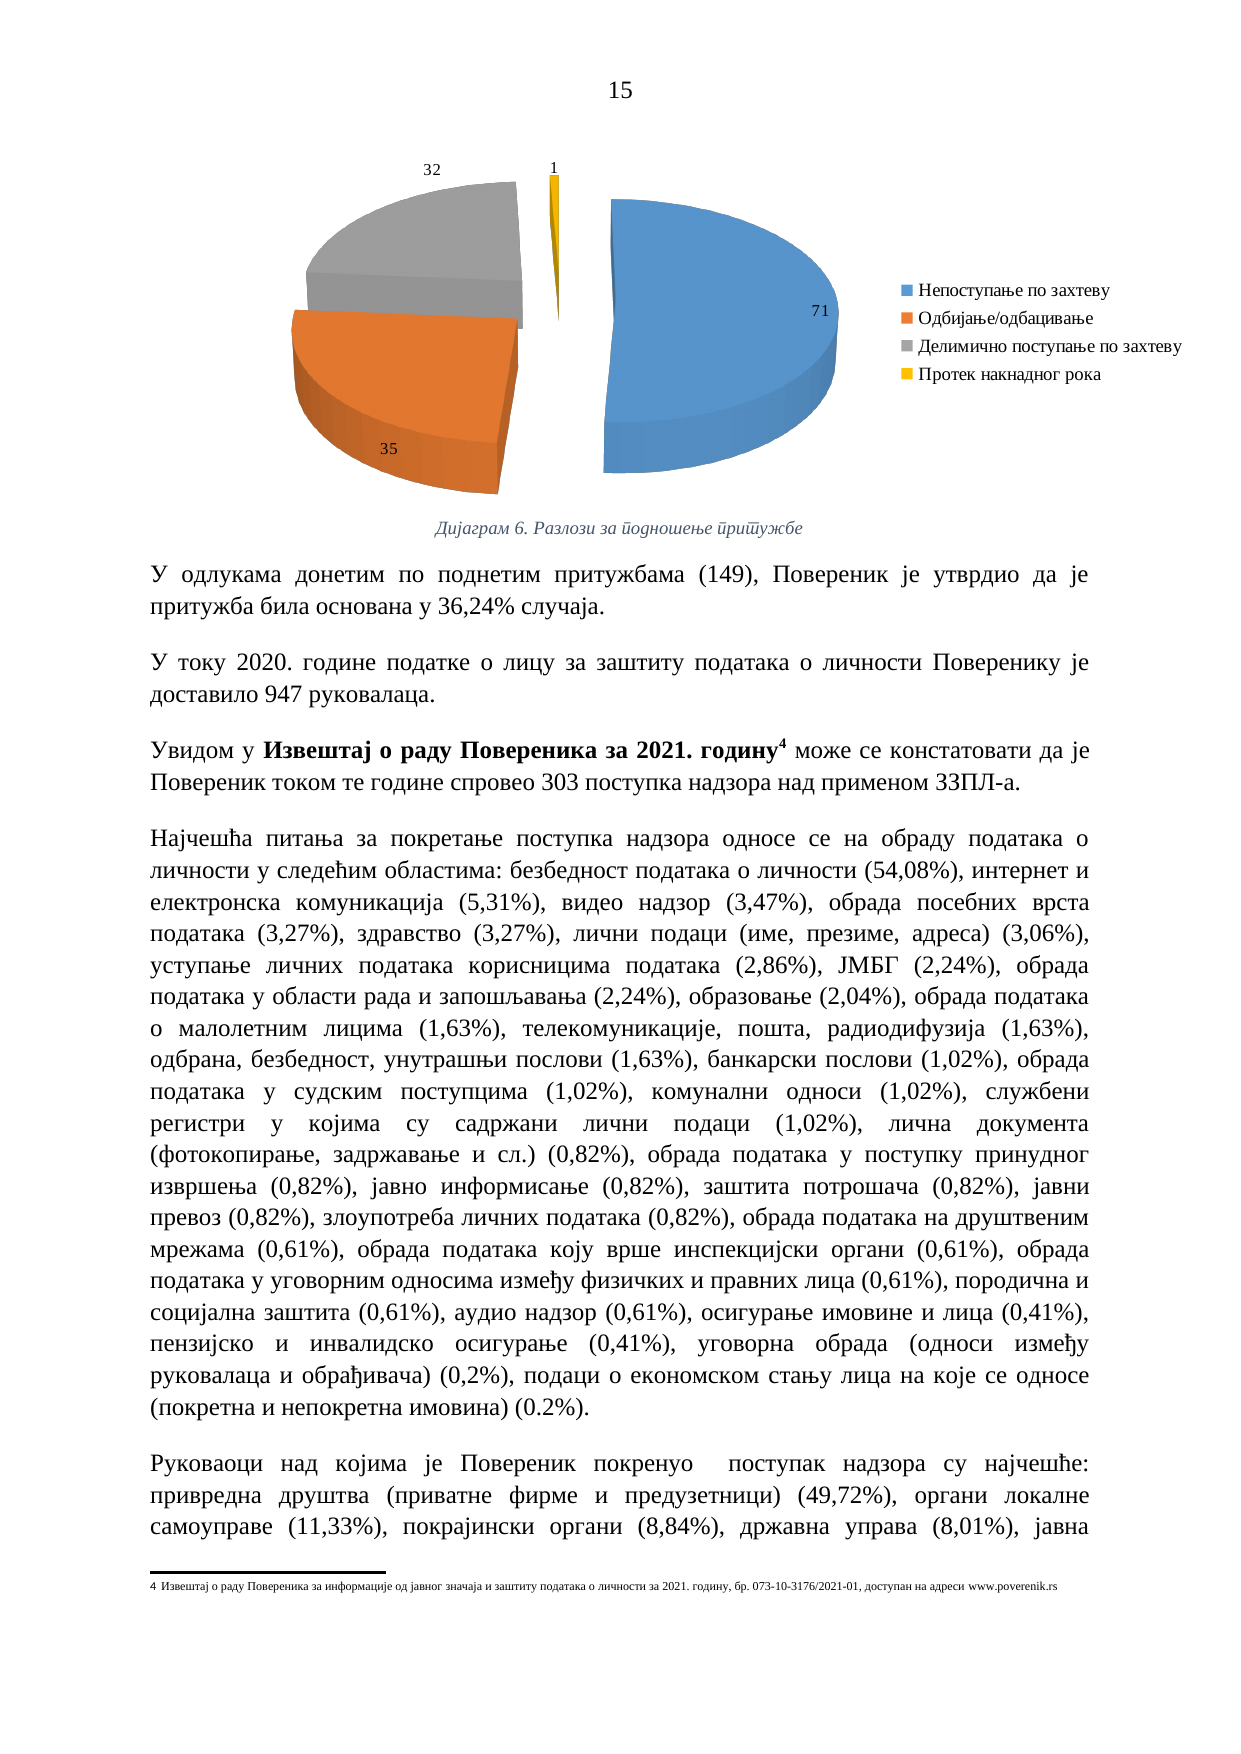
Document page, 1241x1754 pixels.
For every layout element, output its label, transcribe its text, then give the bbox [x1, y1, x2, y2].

text Најчешћa питања за покретање поступка надзора односе се на обраду података о личности у следећим областима: безбедност података о личности (54,08%), интернет и електронска комуникација (5,31%), видео надзор (3,47%), обрада посебних врста података (3,27%), здравство (3,27%), лични подаци (име, презиме, адреса) (3,06%), уступање личних података корисницима података (2,86%), ЈМБГ (2,24%), обрада података у области рада и запошљавања (2,24%), образовање (2,04%), обрада података о малолетним лицима (1,63%), телекомуникације, пошта, радиодифузија (1,63%), одбрана, безбедност, унутрашњи послови (1,63%), банкарски послови (1,02%), обрада података у судским поступцима (1,02%), комунални односи (1,02%), службени регистри у којима су садржани лични подаци (1,02%), лична документа (фотокопирање, задржавање и сл.) (0,82%), обрада података у поступку принудног извршења (0,82%), јавно информисање (0,82%), заштита потрошача (0,82%), јавни превоз (0,82%), злоупотреба личних података (0,82%), обрада података на друштвеним мрежама (0,61%), обрада података коју врше инспекцијски органи (0,61%), обрада података у уговорним односима између физичких и правних лица (0,61%), породична и социјална заштита (0,61%), аудио надзор (0,61%), осигурање имовине и лица (0,41%), пензијско и инвалидско осигурање (0,41%), уговорна обрада (односи између руковалаца и обрађивача) (0,2%), подаци о економском стању лица на које се односе (покретна и непокретна имовина) (0.2%). [150, 823, 1090, 1420]
text У току 2020. године податке о лицу за заштиту података о личности Поверенику је доставило 947 руковалаца. [150, 647, 1090, 708]
text Дијаграм 6. Разлози за подношење притужбе [150, 517, 1090, 538]
text Увидом у Извештај о раду Повереника за 2021. годину може се констатовати да је Повереник током те године спровео 303 поступка надзора над применом ЗЗПЛ-а. [150, 735, 1090, 796]
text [150, 1448, 1090, 1540]
text У одлукама донетим по поднетим притужбама (149), Повереник је утврдио да је притужба била основана у 36,24% случаја. [150, 559, 1090, 619]
